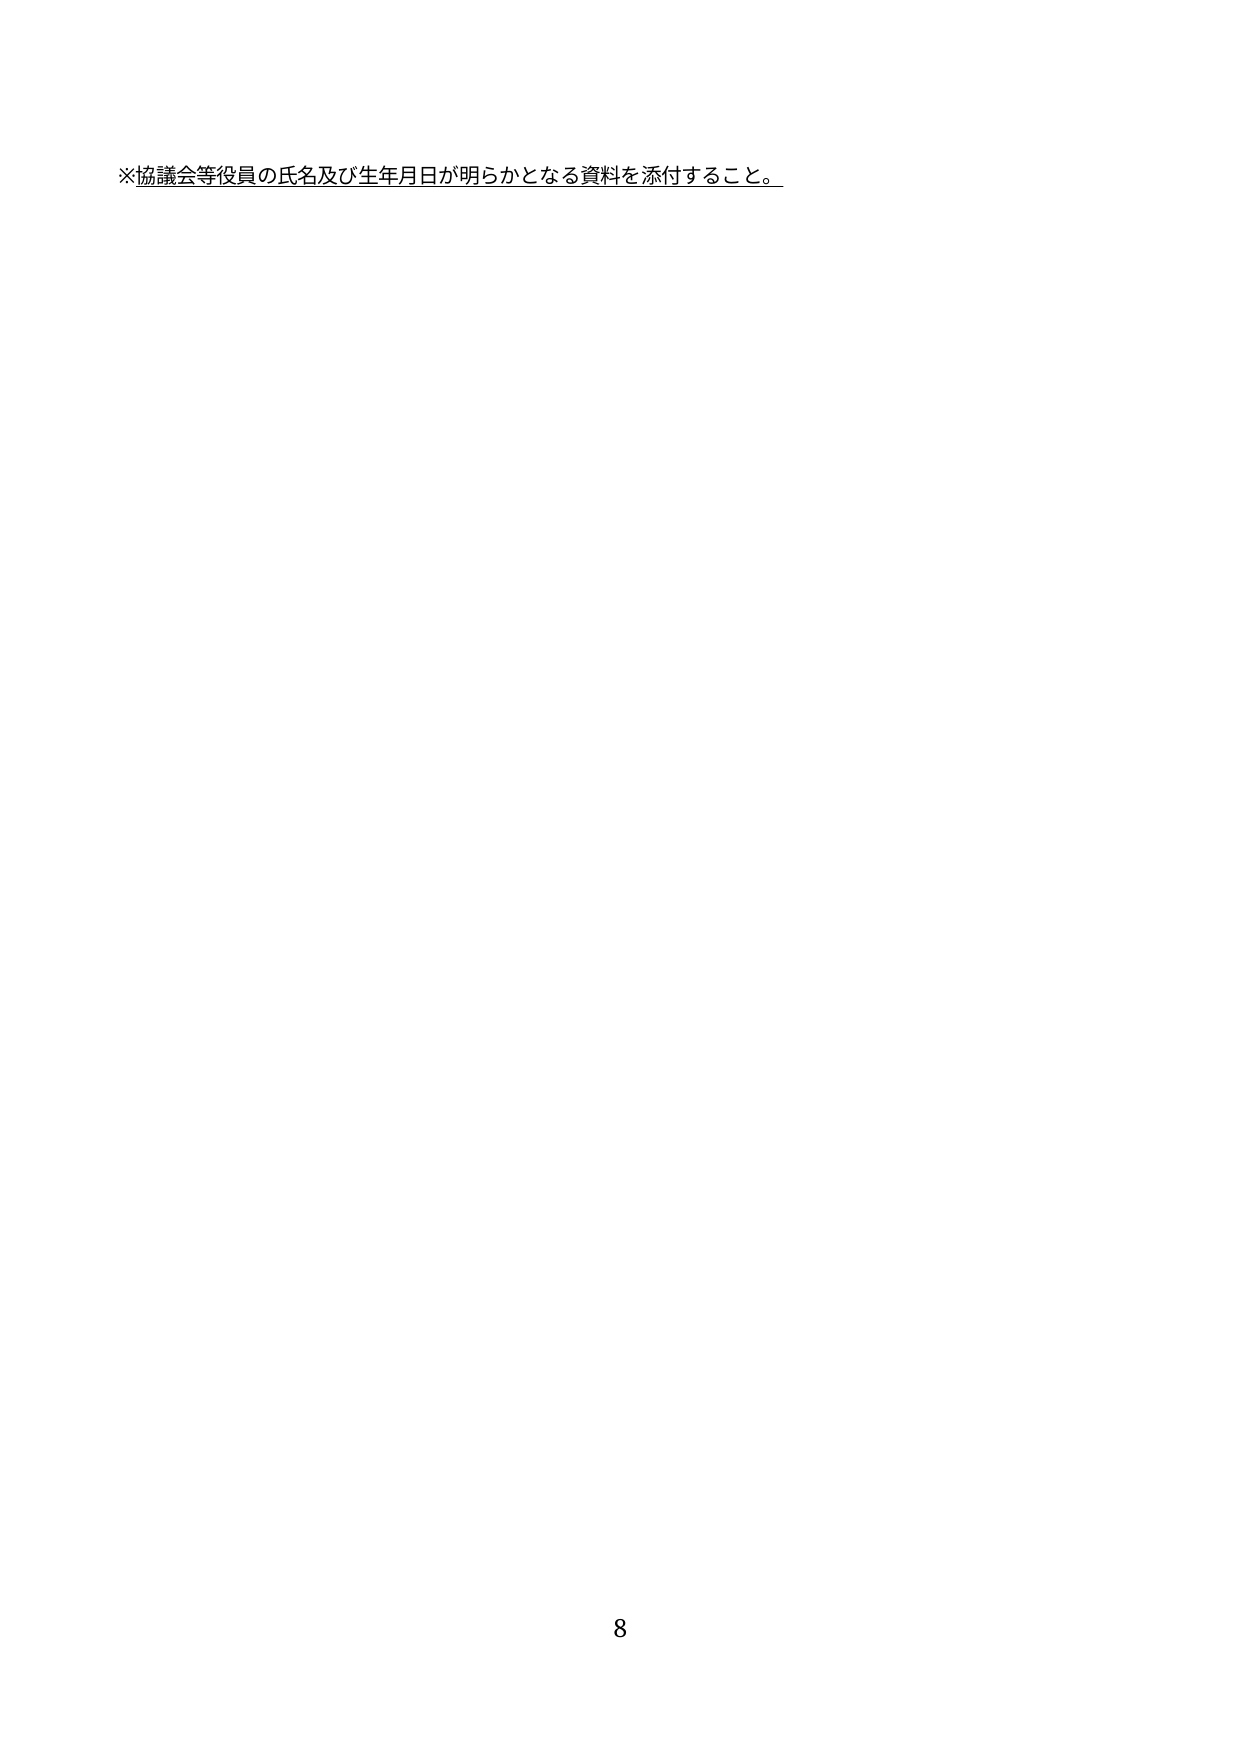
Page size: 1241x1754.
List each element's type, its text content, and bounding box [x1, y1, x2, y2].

text ※協議会等役員の氏名及び生年月日が明らかとなる資料を添付すること。 [118, 158, 1122, 192]
